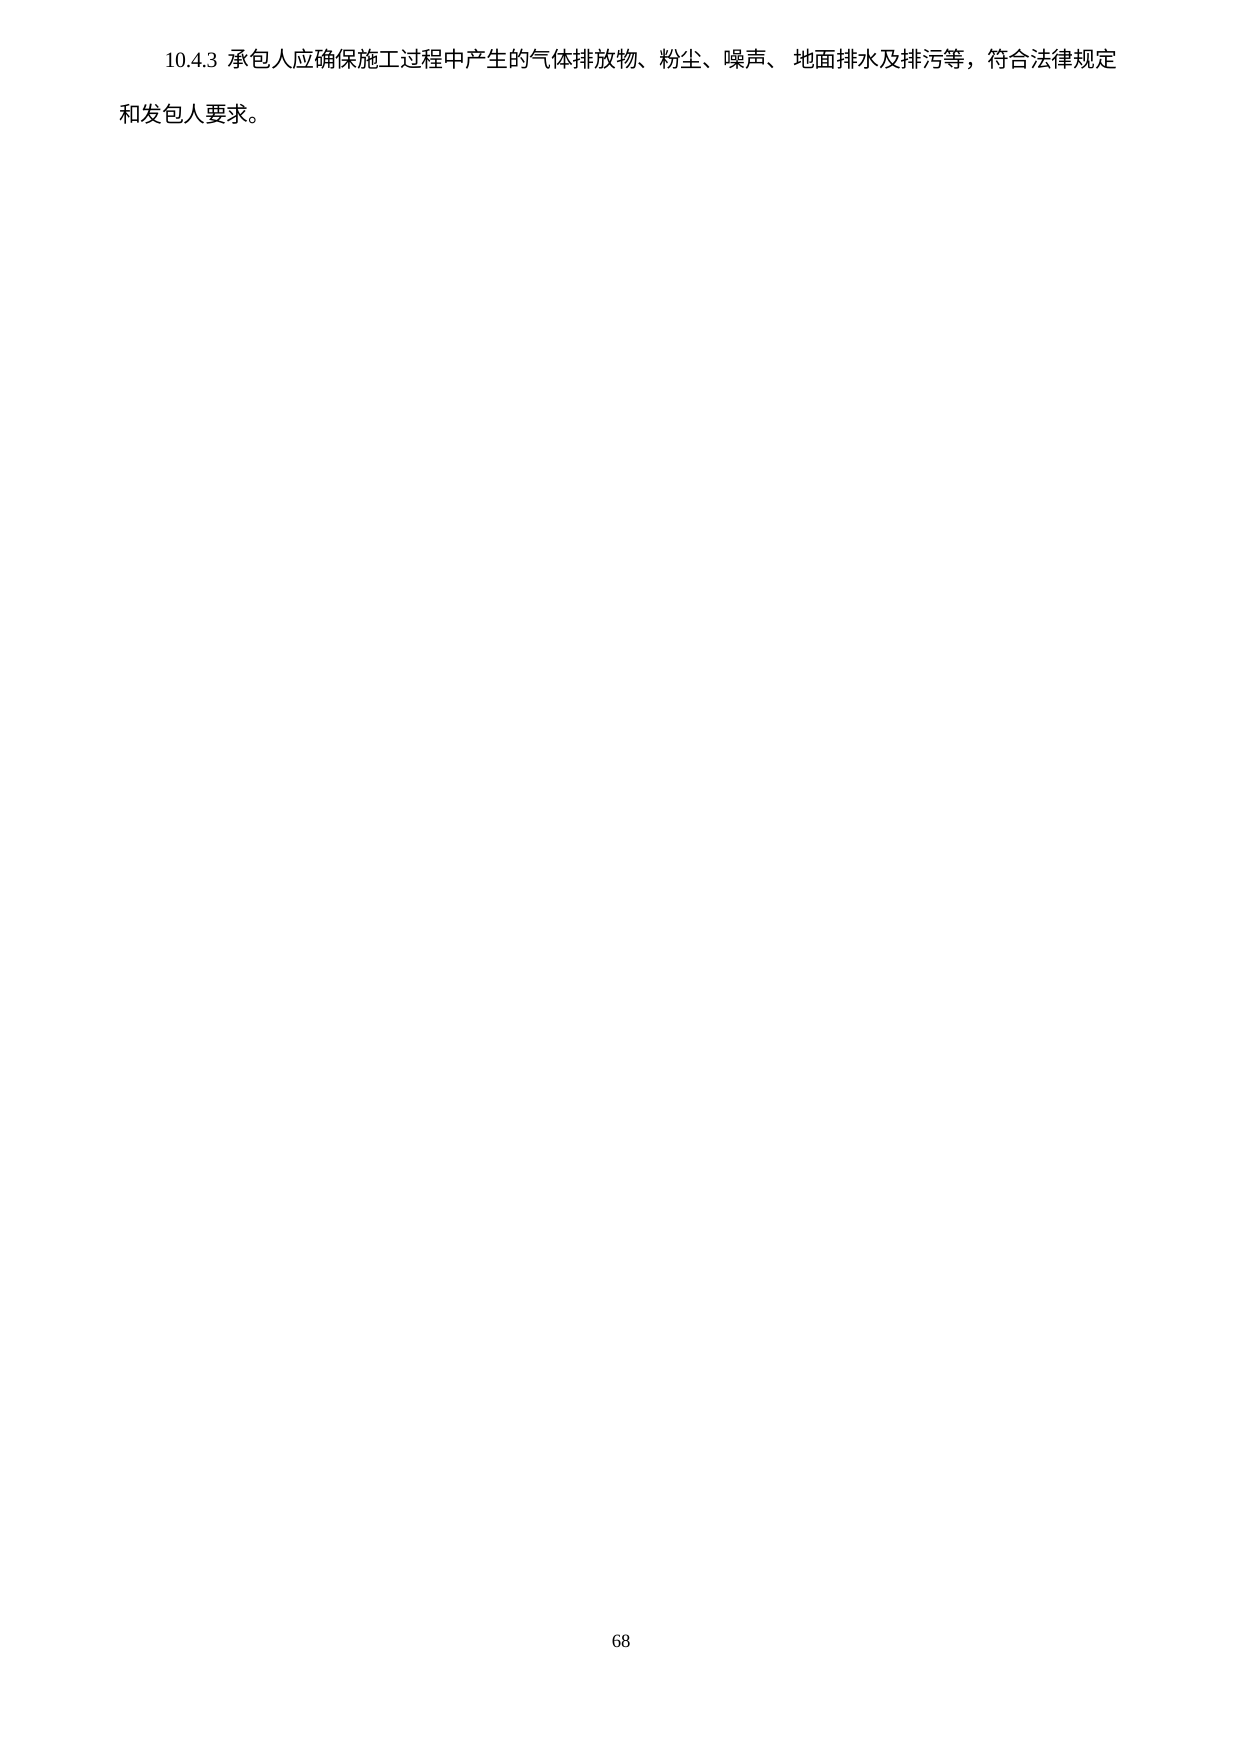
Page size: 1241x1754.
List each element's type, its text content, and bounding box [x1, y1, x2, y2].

text 10.4.3 承包人应确保施工过程中产生的气体排放物、粉尘、噪声、 地面排水及排污等，符合法律规定 和发包人要求。 [119, 42, 1123, 128]
